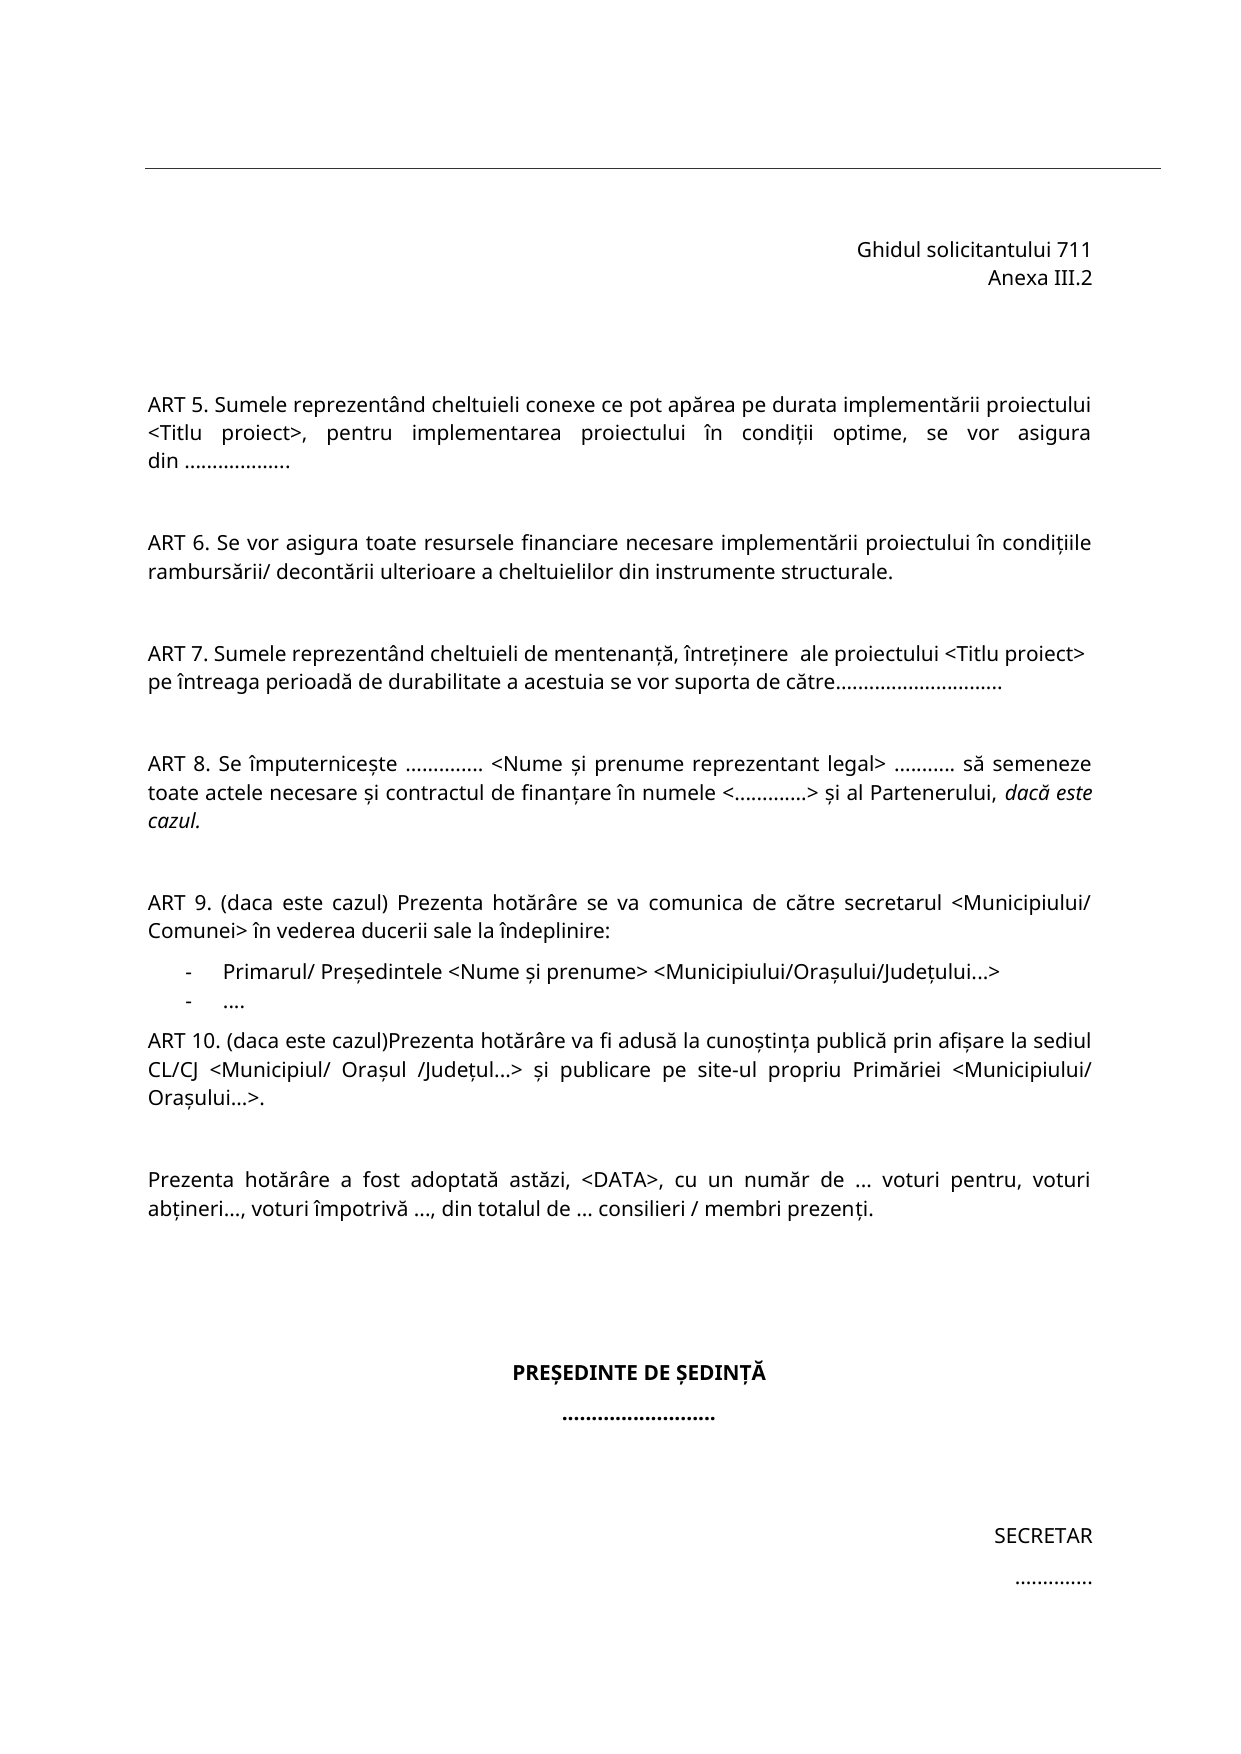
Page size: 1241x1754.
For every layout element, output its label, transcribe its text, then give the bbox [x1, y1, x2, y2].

text .......................... [185, 1398, 1093, 1427]
text ART 10. (daca este cazul)Prezenta hotărâre va fi adusă la cunoştinţa publică prin afişare la sediul CL/CJ <Municipiul/ Orașul /Județul...> şi publicare pe site-ul propriu Primăriei <Municipiului/ Orașului...>. [148, 1027, 1093, 1112]
list Primarul/ Președintele <Nume și prenume> <Municipiului/Orașului/Județului...> [185, 957, 1093, 986]
text SECRETAR [185, 1521, 1093, 1550]
text ART 8. Se împuternicește .............. <Nume și prenume reprezentant legal> ........... să semeneze toate actele necesare şi contractul de finanţare în numele <.............> şi al Partenerului, dacă este cazul. [148, 749, 1093, 834]
text ART 6. Se vor asigura toate resursele financiare necesare implementării proiectului în condițiile rambursării/ decontării ulterioare a cheltuielilor din instrumente structurale. [148, 528, 1093, 585]
text ART 5. Sumele reprezentând cheltuieli conexe ce pot apărea pe durata implementării proiectului <Titlu proiect>, pentru implementarea proiectului în condiții optime, se vor asigura din ................... [148, 390, 1093, 475]
text PREŞEDINTE DE ŞEDINŢĂ [185, 1358, 1093, 1386]
text ART 9. (daca este cazul) Prezenta hotărâre se va comunica de către secretarul <Municipiului/ Comunei> în vederea ducerii sale la îndeplinire: [148, 888, 1093, 945]
text .............. [185, 1562, 1093, 1591]
text Prezenta hotărâre a fost adoptată astăzi, <DATA>, cu un număr de ... voturi pentru, voturi abţineri..., voturi împotrivă ..., din totalul de ... consilieri / membri prezenţi. [148, 1165, 1093, 1222]
list .... [185, 986, 1093, 1014]
text ART 7. Sumele reprezentând cheltuieli de mentenanță, întreținere ale proiectului <Titlu proiect> pe întreaga perioadă de durabilitate a acestuia se vor suporta de către.............................. [148, 639, 1093, 696]
